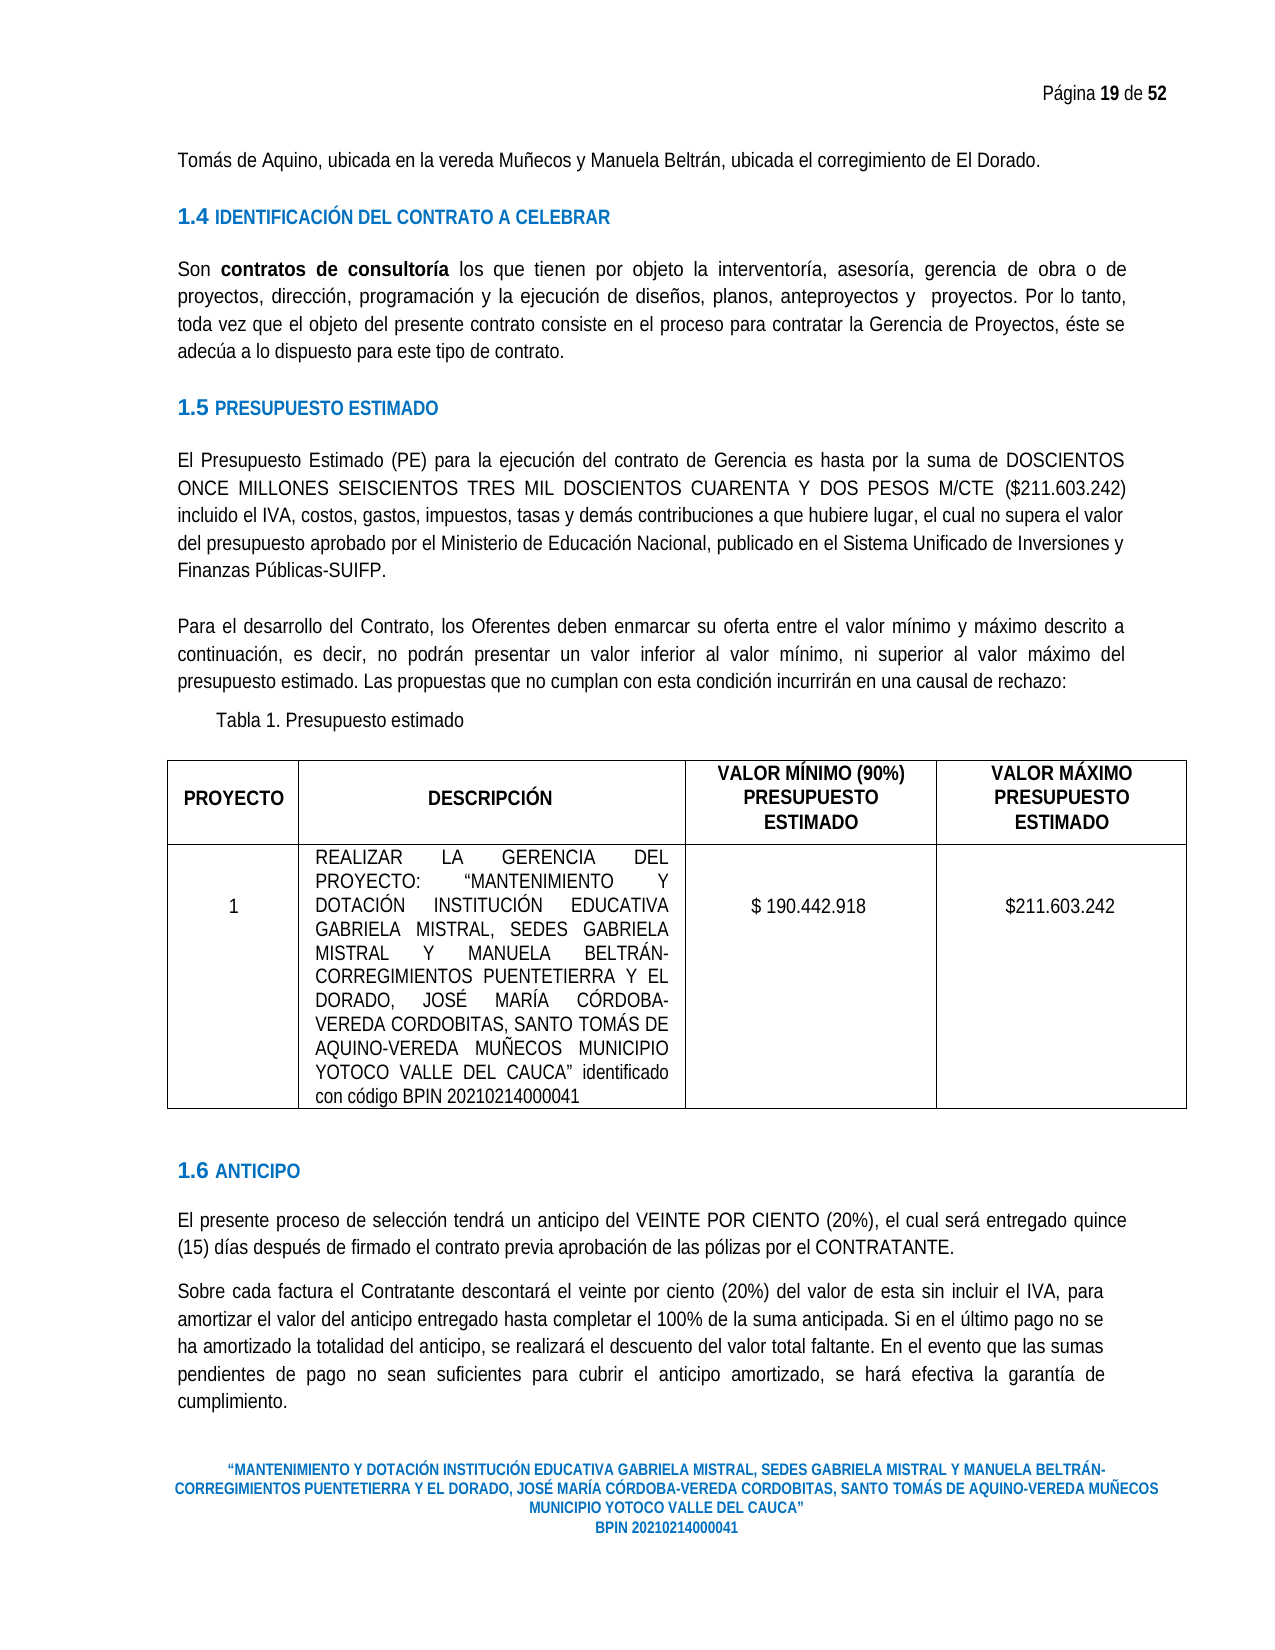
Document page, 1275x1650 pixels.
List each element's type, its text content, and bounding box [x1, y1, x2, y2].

text Sobre cada factura el Contratante descontará el veinte por ciento (20%) del valor de esta sin incluir el IVA, para amortizar el valor del anticipo entregado hasta completar el 100% de la suma anticipada. Si en el último pago no se ha amortizado la totalidad del anticipo, se realizará el descuento del valor total faltante. En el evento que las sumas pendientes de pago no sean suficientes para cubrir el anticipo amortizado, se hará efectiva la garantía de cumplimiento. [177, 1279, 1107, 1413]
subtitle ANTICIPO [177, 1157, 1167, 1183]
table_cell $211.603.242 [937, 845, 1186, 1108]
table_header PROYECTO [168, 761, 298, 844]
table_cell $ 190.442.918 [686, 845, 936, 1108]
subtitle PRESUPUESTO ESTIMADO [177, 394, 1167, 420]
table_cell 1 [168, 845, 298, 1108]
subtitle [177, 148, 1127, 172]
text Son contratos de consultoría los que tienen por objeto la interventoría, asesoría, gerencia de obra o de proyectos, dirección, programación y la ejecución de diseños, planos, anteproyectos y proyectos. Por lo tanto, toda vez que el objeto del presente contrato consiste en el proceso para contratar la Gerencia de Proyectos, éste se adecúa a lo dispuesto para este tipo de contrato. [177, 257, 1127, 363]
table_cell REALIZAR LA GERENCIA DEL PROYECTO: “MANTENIMIENTO Y DOTACIÓN INSTITUCIÓN EDUCATIVA GABRIELA MISTRAL, SEDES GABRIELA MISTRAL Y MANUELA BELTRÁN-CORREGIMIENTOS PUENTETIERRA Y EL DORADO, JOSÉ MARÍA CÓRDOBA-VEREDA CORDOBITAS, SANTO TOMÁS DE AQUINO-VEREDA MUÑECOS MUNICIPIO YOTOCO VALLE DEL CAUCA” identificado con código BPIN 20210214000041 [299, 845, 685, 1108]
table_header DESCRIPCIÓN [299, 761, 685, 844]
text Tabla 1. Presupuesto estimado [216, 708, 1126, 732]
text Para el desarrollo del Contrato, los Oferentes deben enmarcar su oferta entre el valor mínimo y máximo descrito a continuación, es decir, no podrán presentar un valor inferior al valor mínimo, ni superior al valor máximo del presupuesto estimado. Las propuestas que no cumplan con esta condición incurrirán en una causal de rechazo: [177, 614, 1126, 693]
table_header VALOR MÁXIMO PRESUPUESTO ESTIMADO [937, 761, 1186, 844]
subtitle IDENTIFICACIÓN DEL CONTRATO A CELEBRAR [177, 203, 1167, 229]
text El presente proceso de selección tendrá un anticipo del VEINTE POR CIENTO (20%), el cual será entregado quince (15) días después de firmado el contrato previa aprobación de las pólizas por el CONTRATANTE. [177, 1207, 1127, 1259]
text El Presupuesto Estimado (PE) para la ejecución del contrato de Gerencia es hasta por la suma de DOSCIENTOS ONCE MILLONES SEISCIENTOS TRES MIL DOSCIENTOS CUARENTA Y DOS PESOS M/CTE ($211.603.242) incluido el IVA, costos, gastos, impuestos, tasas y demás contribuciones a que hubiere lugar, el cual no supera el valor del presupuesto aprobado por el Ministerio de Educación Nacional, publicado en el Sistema Unificado de Inversiones y Finanzas Públicas-SUIFP. [177, 448, 1126, 582]
table_header VALOR MÍNIMO (90%) PRESUPUESTO ESTIMADO [686, 761, 936, 844]
